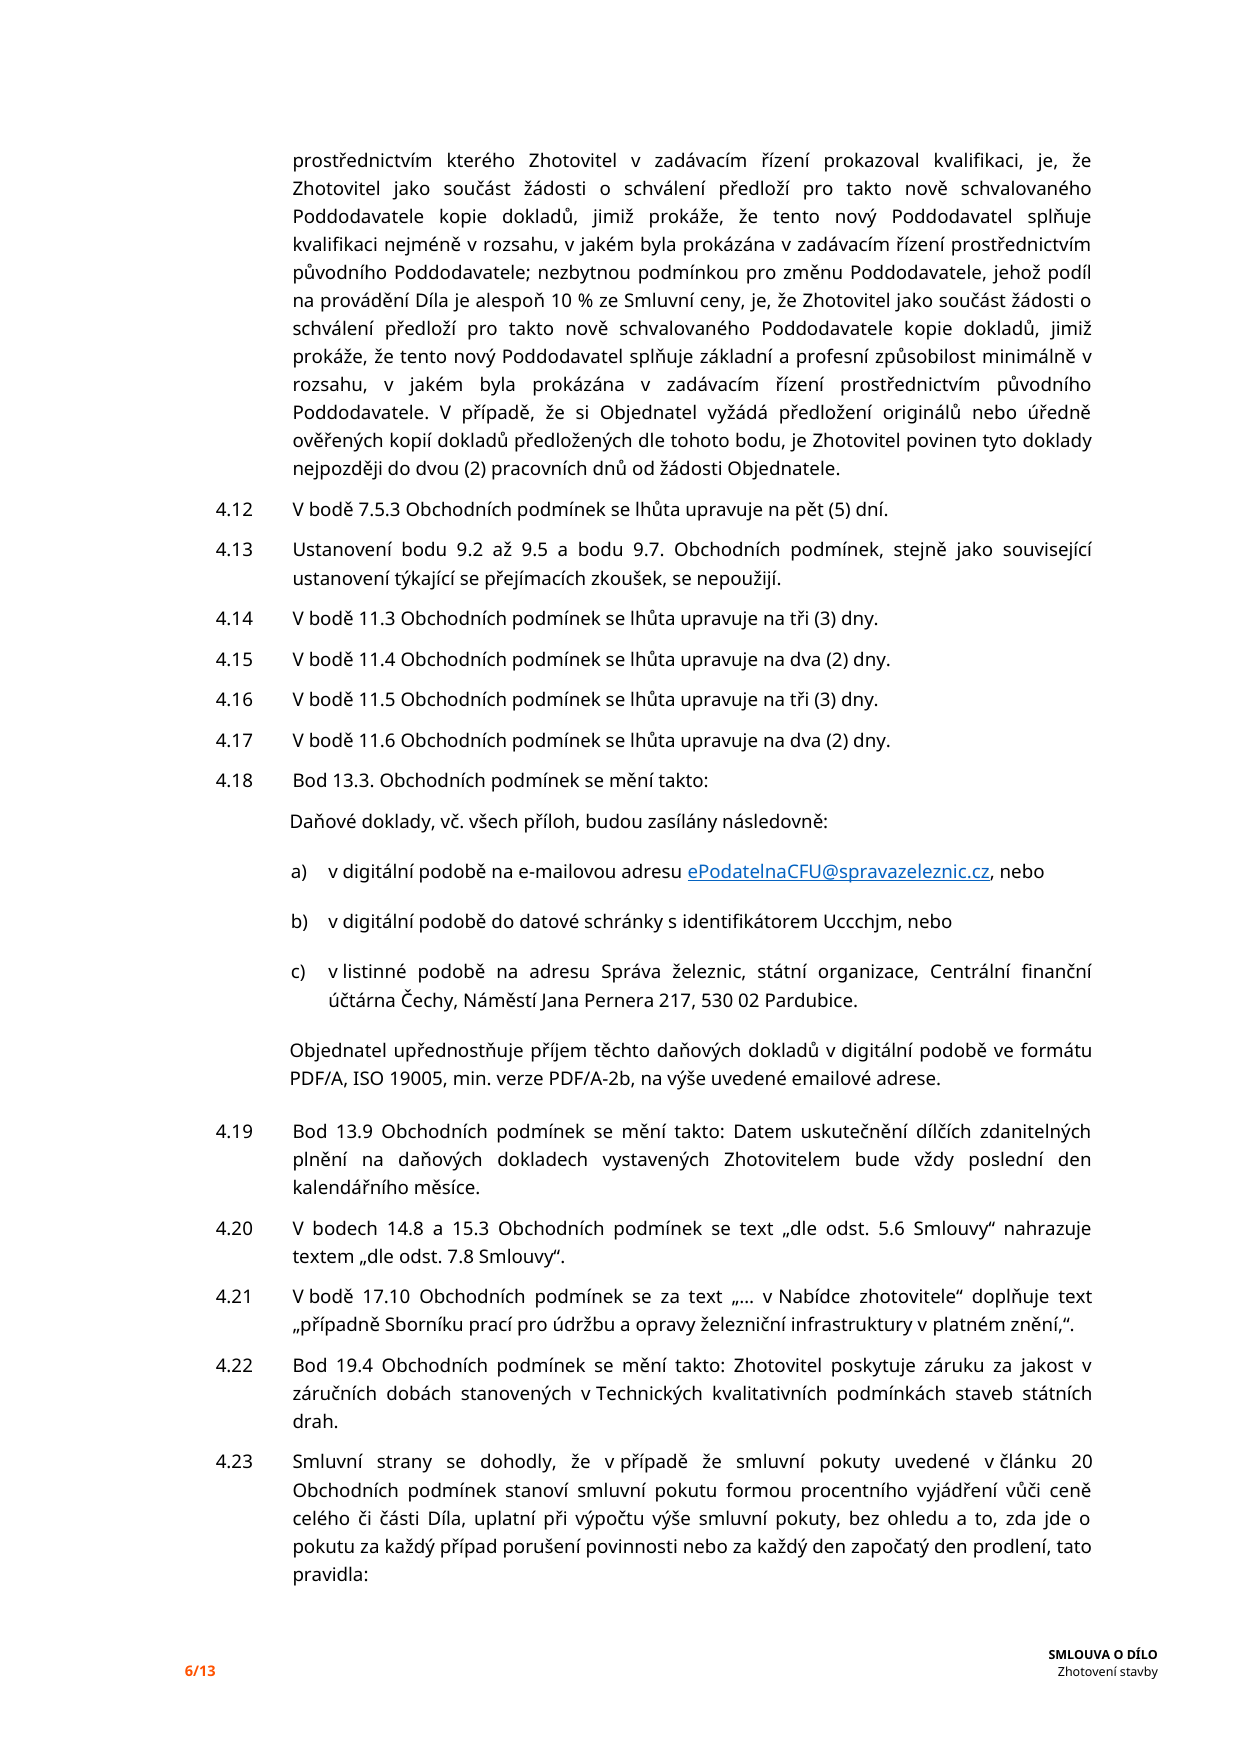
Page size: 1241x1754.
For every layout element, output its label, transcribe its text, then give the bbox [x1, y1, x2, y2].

text V bodě 11.6 Obchodních podmínek se lhůta upravuje na dva (2) dny. [216, 727, 1093, 752]
text V bodech 14.8 a 15.3 Obchodních podmínek se text „dle odst. 5.6 Smlouvy“ nahrazuje textem „dle odst. 7.8 Smlouvy“. [216, 1215, 1093, 1269]
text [292, 147, 1093, 481]
text Bod 13.9 Obchodních podmínek se mění takto: Datem uskutečnění dílčích zdanitelných plnění na daňových dokladech vystavených Zhotovitelem bude vždy poslední den kalendářního měsíce. [216, 1119, 1093, 1200]
text V bodě 17.10 Obchodních podmínek se za text „… v Nabídce zhotovitele“ doplňuje text „případně Sborníku prací pro údržbu a opravy železniční infrastruktury v platném znění,“. [216, 1284, 1093, 1337]
list v digitální podobě na e-mailovou adresu ePodatelnaCFU@spravazeleznic.cz, nebo [291, 858, 1093, 883]
list v digitální podobě do datové schránky s identifikátorem Uccchjm, nebo [291, 908, 1093, 934]
text V bodě 11.3 Obchodních podmínek se lhůta upravuje na tři (3) dny. [216, 605, 1093, 631]
text Bod 13.3. Obchodních podmínek se mění takto: [216, 767, 1093, 793]
text Ustanovení bodu 9.2 až 9.5 a bodu 9.7. Obchodních podmínek, stejně jako související ustanovení týkající se přejímacích zkoušek, se nepoužijí. [216, 537, 1093, 590]
text Daňové doklady, vč. všech příloh, budou zasílány následovně: [216, 808, 1093, 833]
text V bodě 7.5.3 Obchodních podmínek se lhůta upravuje na pět (5) dní. [216, 496, 1093, 522]
text Objednatel upřednostňuje příjem těchto daňových dokladů v digitální podobě ve formátu PDF/A, ISO 19005, min. verze PDF/A-2b, na výše uvedené emailové adrese. [289, 1038, 1093, 1091]
text V bodě 11.4 Obchodních podmínek se lhůta upravuje na dva (2) dny. [216, 646, 1093, 671]
list v listinné podobě na adresu Správa železnic, státní organizace, Centrální finanční účtárna Čechy, Náměstí Jana Pernera 217, 530 02 Pardubice. [291, 958, 1093, 1013]
text Smluvní strany se dohodly, že v případě že smluvní pokuty uvedené v článku 20 Obchodních podmínek stanoví smluvní pokutu formou procentního vyjádření vůči ceně celého či části Díla, uplatní při výpočtu výše smluvní pokuty, bez ohledu a to, zda jde o pokutu za každý případ porušení povinnosti nebo za každý den započatý den prodlení, tato pravidla: [216, 1449, 1093, 1586]
text V bodě 11.5 Obchodních podmínek se lhůta upravuje na tři (3) dny. [216, 686, 1093, 712]
text Bod 19.4 Obchodních podmínek se mění takto: Zhotovitel poskytuje záruku za jakost v záručních dobách stanovených v Technických kvalitativních podmínkách staveb státních drah. [216, 1352, 1093, 1434]
